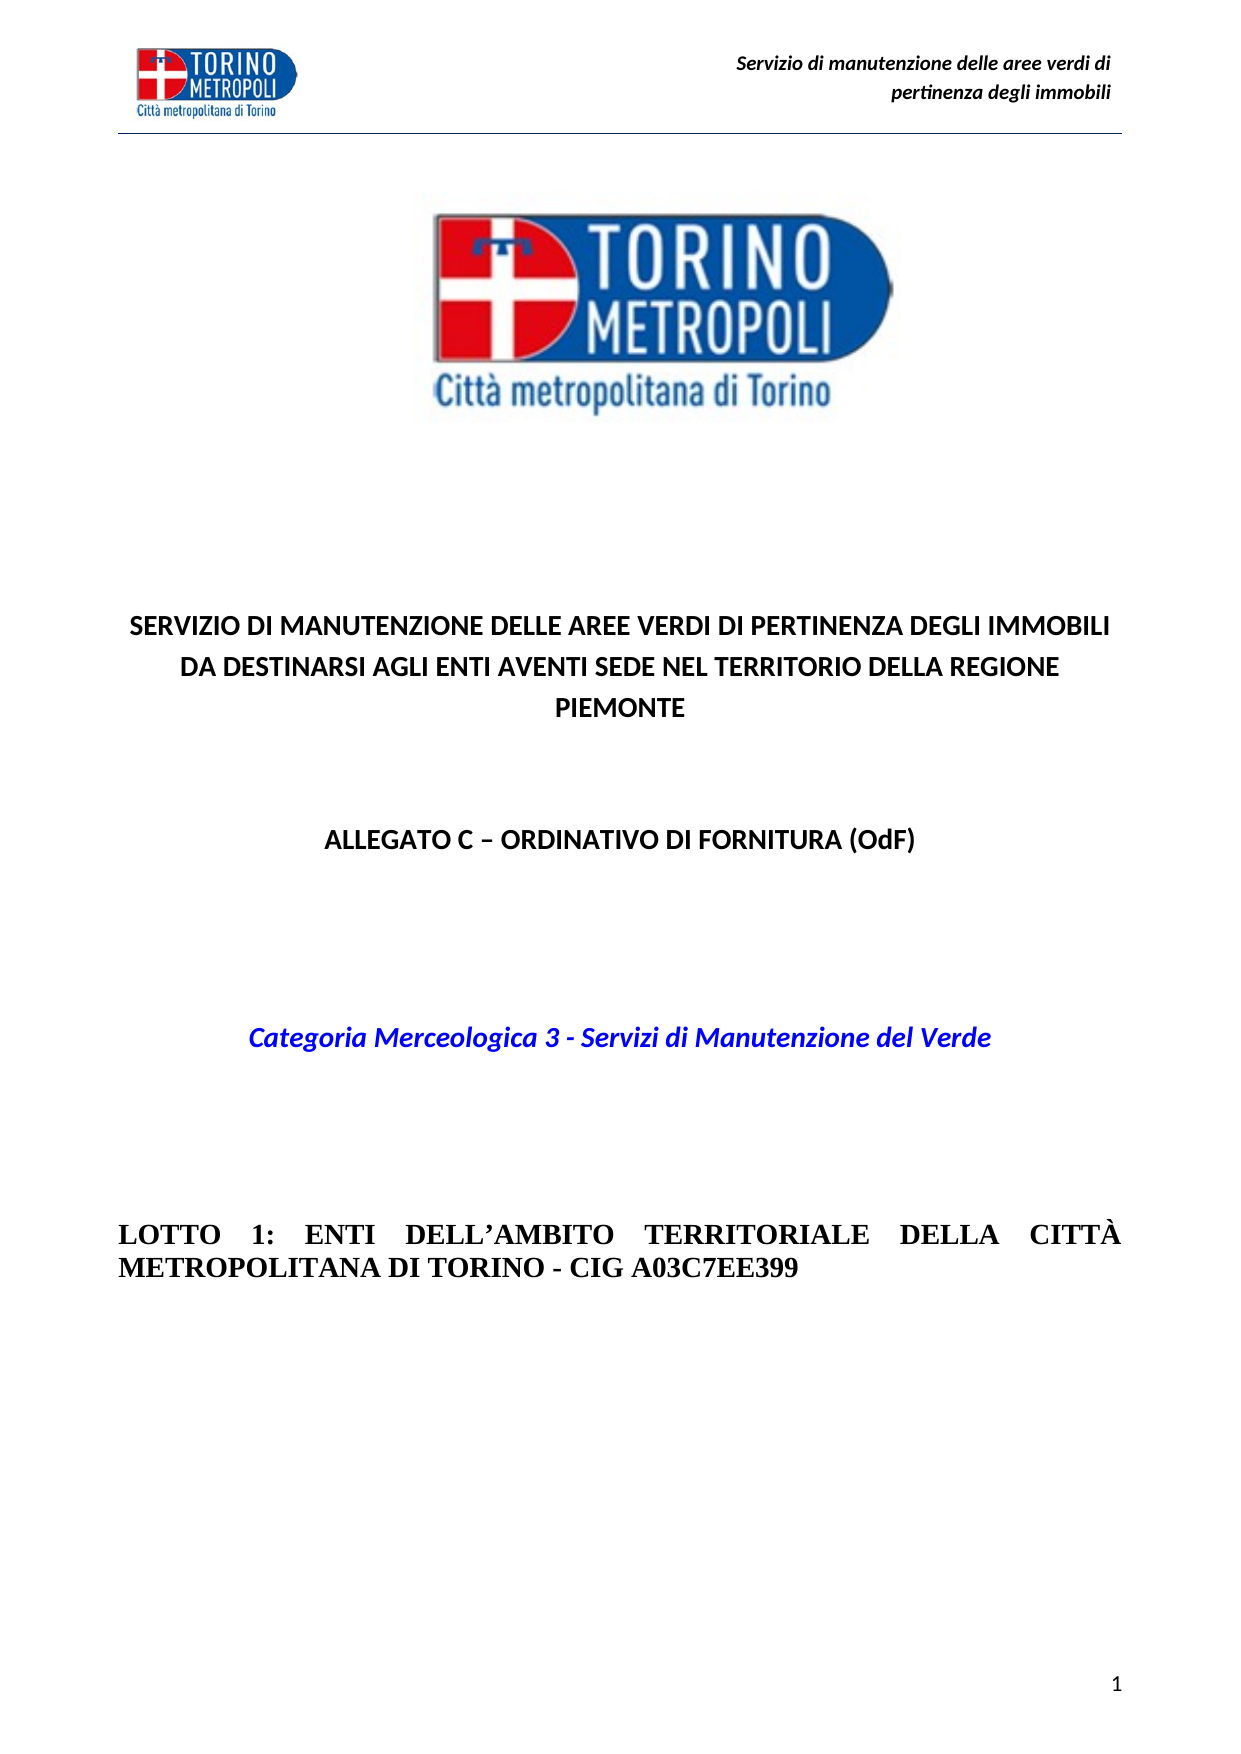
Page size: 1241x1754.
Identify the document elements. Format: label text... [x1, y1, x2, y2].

text Categoria Merceologica 3 - Servizi di Manutenzione del Verde [118, 1019, 1122, 1055]
text ALLEGATO C – ORDINATIVO DI FORNITURA (OdF) [118, 821, 1122, 857]
picture [413, 162, 902, 445]
picture [129, 30, 299, 129]
text SERVIZIO DI MANUTENZIONE DELLE AREE VERDI DI PERTINENZA DEGLI IMMOBILI DA DESTINARSI AGLI ENTI AVENTI SEDE NEL TERRITORIO DELLA REGIONE PIEMONTE [118, 607, 1122, 725]
text LOTTO 1: ENTI DELL’AMBITO TERRITORIALE DELLA CITTÀ METROPOLITANA DI TORINO - CIG A03C7EE399 [118, 1217, 1122, 1284]
